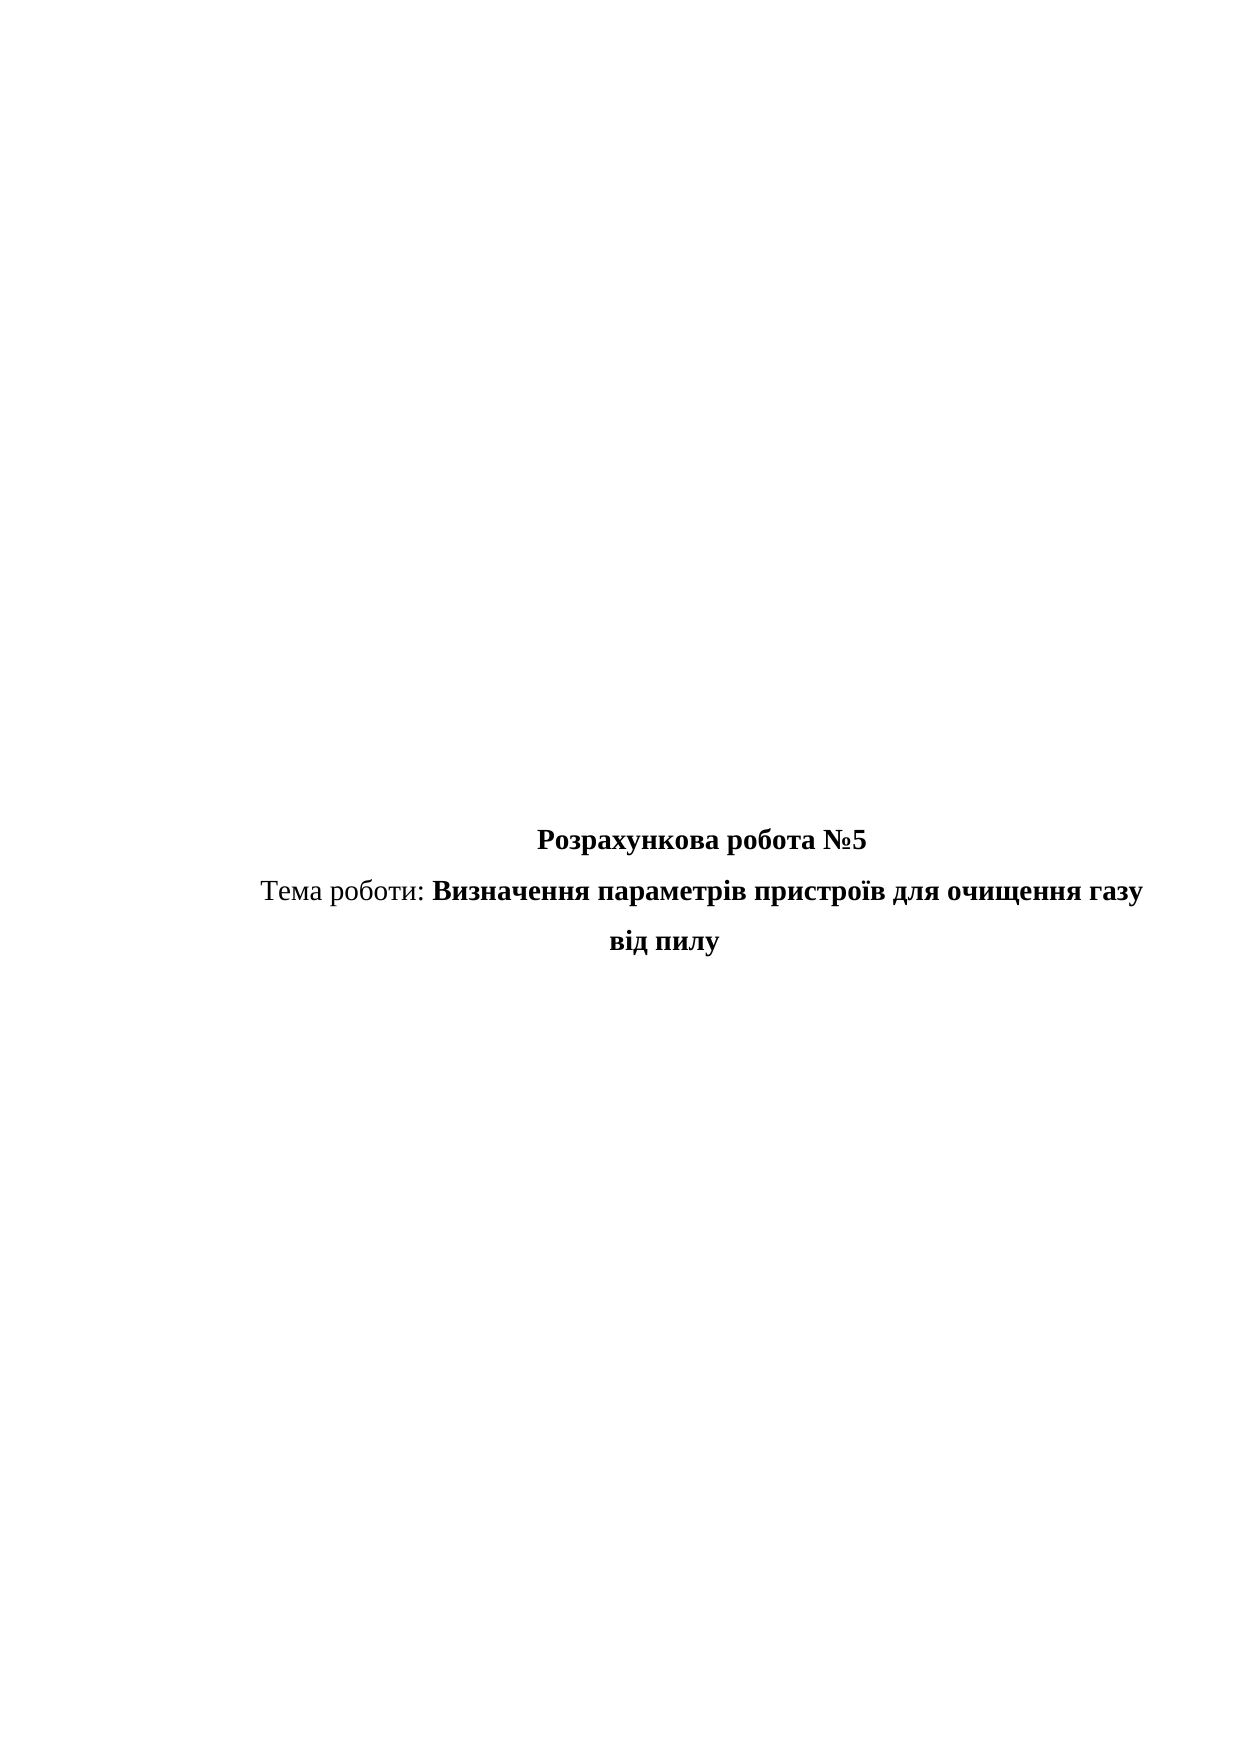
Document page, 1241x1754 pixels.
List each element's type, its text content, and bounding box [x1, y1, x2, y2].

text Розрахункова робота №5 [177, 822, 1152, 856]
text Тема роботи: Визначення параметрів пристроїв для очищення газу від пилу [177, 873, 1152, 957]
